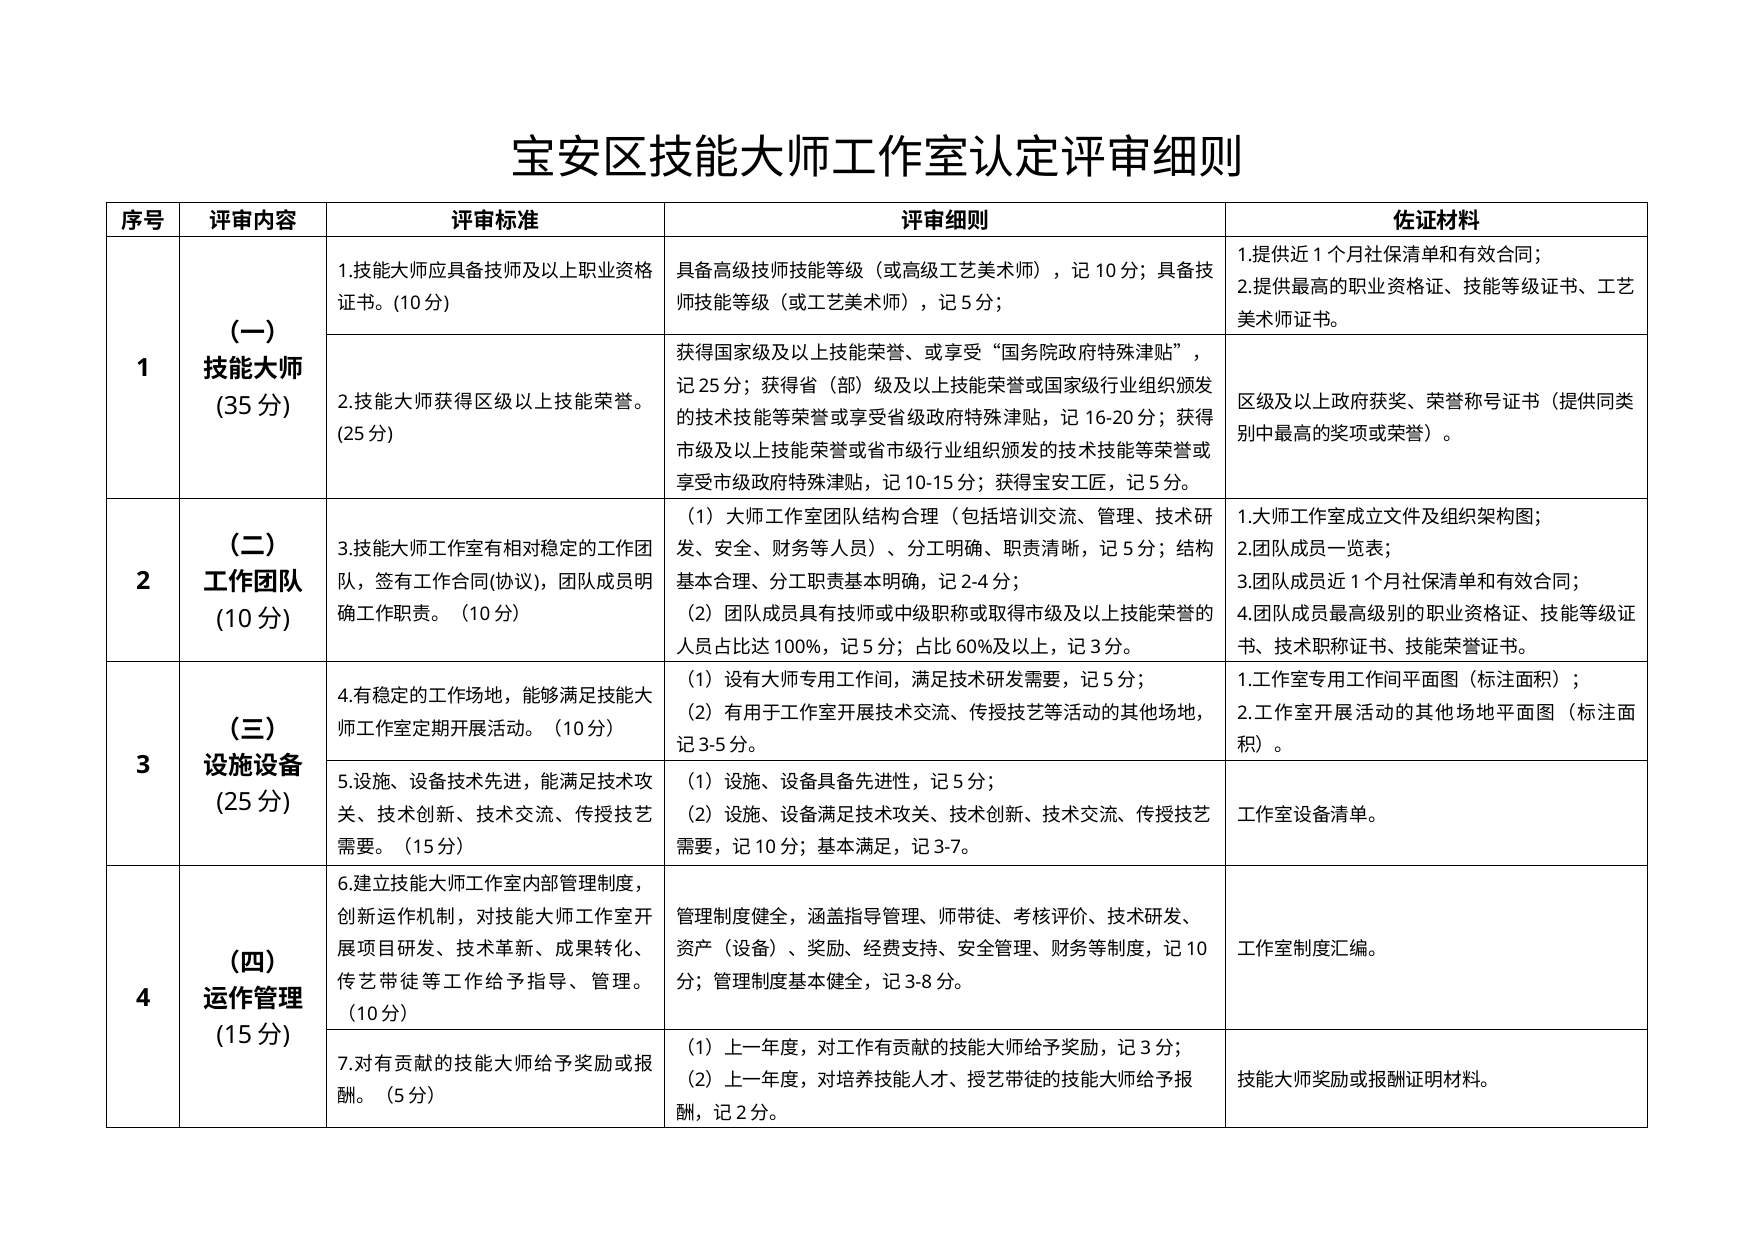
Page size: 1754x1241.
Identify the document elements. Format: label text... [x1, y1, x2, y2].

table_cell 具备高级技师技能等级（或高级工艺美术师），记10分；具备技师技能等级（或工艺美术师），记5分； [665, 237, 1225, 334]
table_cell 4 [107, 866, 179, 1127]
table_cell 1.提供近1个月社保清单和有效合同； 2.提供最高的职业资格证、技能等级证书、工艺美术师证书。 [1226, 237, 1647, 334]
table_cell 1.工作室专用工作间平面图（标注面积）； 2.工作室开展活动的其他场地平面图（标注面积）。 [1226, 662, 1647, 760]
table_cell （三） 设施设备 (25分) [180, 662, 326, 865]
table_cell 工作室制度汇编。 [1226, 866, 1647, 1029]
table_cell 5.设施、设备技术先进，能满足技术攻关、技术创新、技术交流、传授技艺需要。（15分） [327, 761, 664, 865]
table_cell 4.有稳定的工作场地，能够满足技能大师工作室定期开展活动。（10分） [327, 662, 664, 760]
table_cell 3 [107, 662, 179, 865]
table_cell （四） 运作管理 (15分) [180, 866, 326, 1127]
table_header 佐证材料 [1226, 203, 1647, 236]
table_cell （1）上一年度，对工作有贡献的技能大师给予奖励，记3分； （2）上一年度，对培养技能人才、授艺带徒的技能大师给予报酬，记2分。 [665, 1030, 1225, 1127]
table_cell （1）大师工作室团队结构合理（包括培训交流、管理、技术研发、安全、财务等人员）、分工明确、职责清晰，记5分；结构基本合理、分工职责基本明确，记2-4分； （2）团队成员具有技师或中级职称或取得市级及以上技能荣誉的人员占比达100%，记5分；占比60%及以上，记3分。 [665, 499, 1225, 661]
table_cell 6.建立技能大师工作室内部管理制度，创新运作机制，对技能大师工作室开展项目研发、技术革新、成果转化、传艺带徒等工作给予指导、管理。（10分） [327, 866, 664, 1029]
table_cell 7.对有贡献的技能大师给予奖励或报酬。（5分） [327, 1030, 664, 1127]
table_cell 2.技能大师获得区级以上技能荣誉。(25分) [327, 335, 664, 498]
table_cell 3.技能大师工作室有相对稳定的工作团队，签有工作合同(协议)，团队成员明确工作职责。（10分） [327, 499, 664, 661]
table_cell 1 [107, 237, 179, 498]
table_cell 区级及以上政府获奖、荣誉称号证书（提供同类别中最高的奖项或荣誉）。 [1226, 335, 1647, 498]
table_cell 1.大师工作室成立文件及组织架构图； 2.团队成员一览表； 3.团队成员近1个月社保清单和有效合同； 4.团队成员最高级别的职业资格证、技能等级证书、技术职称证书、技能荣誉证书。 [1226, 499, 1647, 661]
table_cell 技能大师奖励或报酬证明材料。 [1226, 1030, 1647, 1127]
table_cell （一） 技能大师 (35分) [180, 237, 326, 498]
table_cell 管理制度健全，涵盖指导管理、师带徒、考核评价、技术研发、资产（设备）、奖励、经费支持、安全管理、财务等制度，记10分；管理制度基本健全，记3-8分。 [665, 866, 1225, 1029]
table_header 评审内容 [180, 203, 326, 236]
text 宝安区技能大师工作室认定评审细则 [59, 104, 1695, 202]
table_header 评审细则 [665, 203, 1225, 236]
table_cell 1.技能大师应具备技师及以上职业资格证书。(10分) [327, 237, 664, 334]
table_cell 工作室设备清单。 [1226, 761, 1647, 865]
table_header 评审标准 [327, 203, 664, 236]
table_header 序号 [107, 203, 179, 236]
table_cell 获得国家级及以上技能荣誉、或享受“国务院政府特殊津贴”，记25分；获得省（部）级及以上技能荣誉或国家级行业组织颁发的技术技能等荣誉或享受省级政府特殊津贴，记16-20分；获得市级及以上技能荣誉或省市级行业组织颁发的技术技能等荣誉或享受市级政府特殊津贴，记10-15分；获得宝安工匠，记5分。 [665, 335, 1225, 498]
table_cell （1）设施、设备具备先进性，记5分； （2）设施、设备满足技术攻关、技术创新、技术交流、传授技艺需要，记10分；基本满足，记3-7。 [665, 761, 1225, 865]
table_cell （二） 工作团队 (10分) [180, 499, 326, 661]
table_cell （1）设有大师专用工作间，满足技术研发需要，记5分； （2）有用于工作室开展技术交流、传授技艺等活动的其他场地，记3-5分。 [665, 662, 1225, 760]
table_cell 2 [107, 499, 179, 661]
